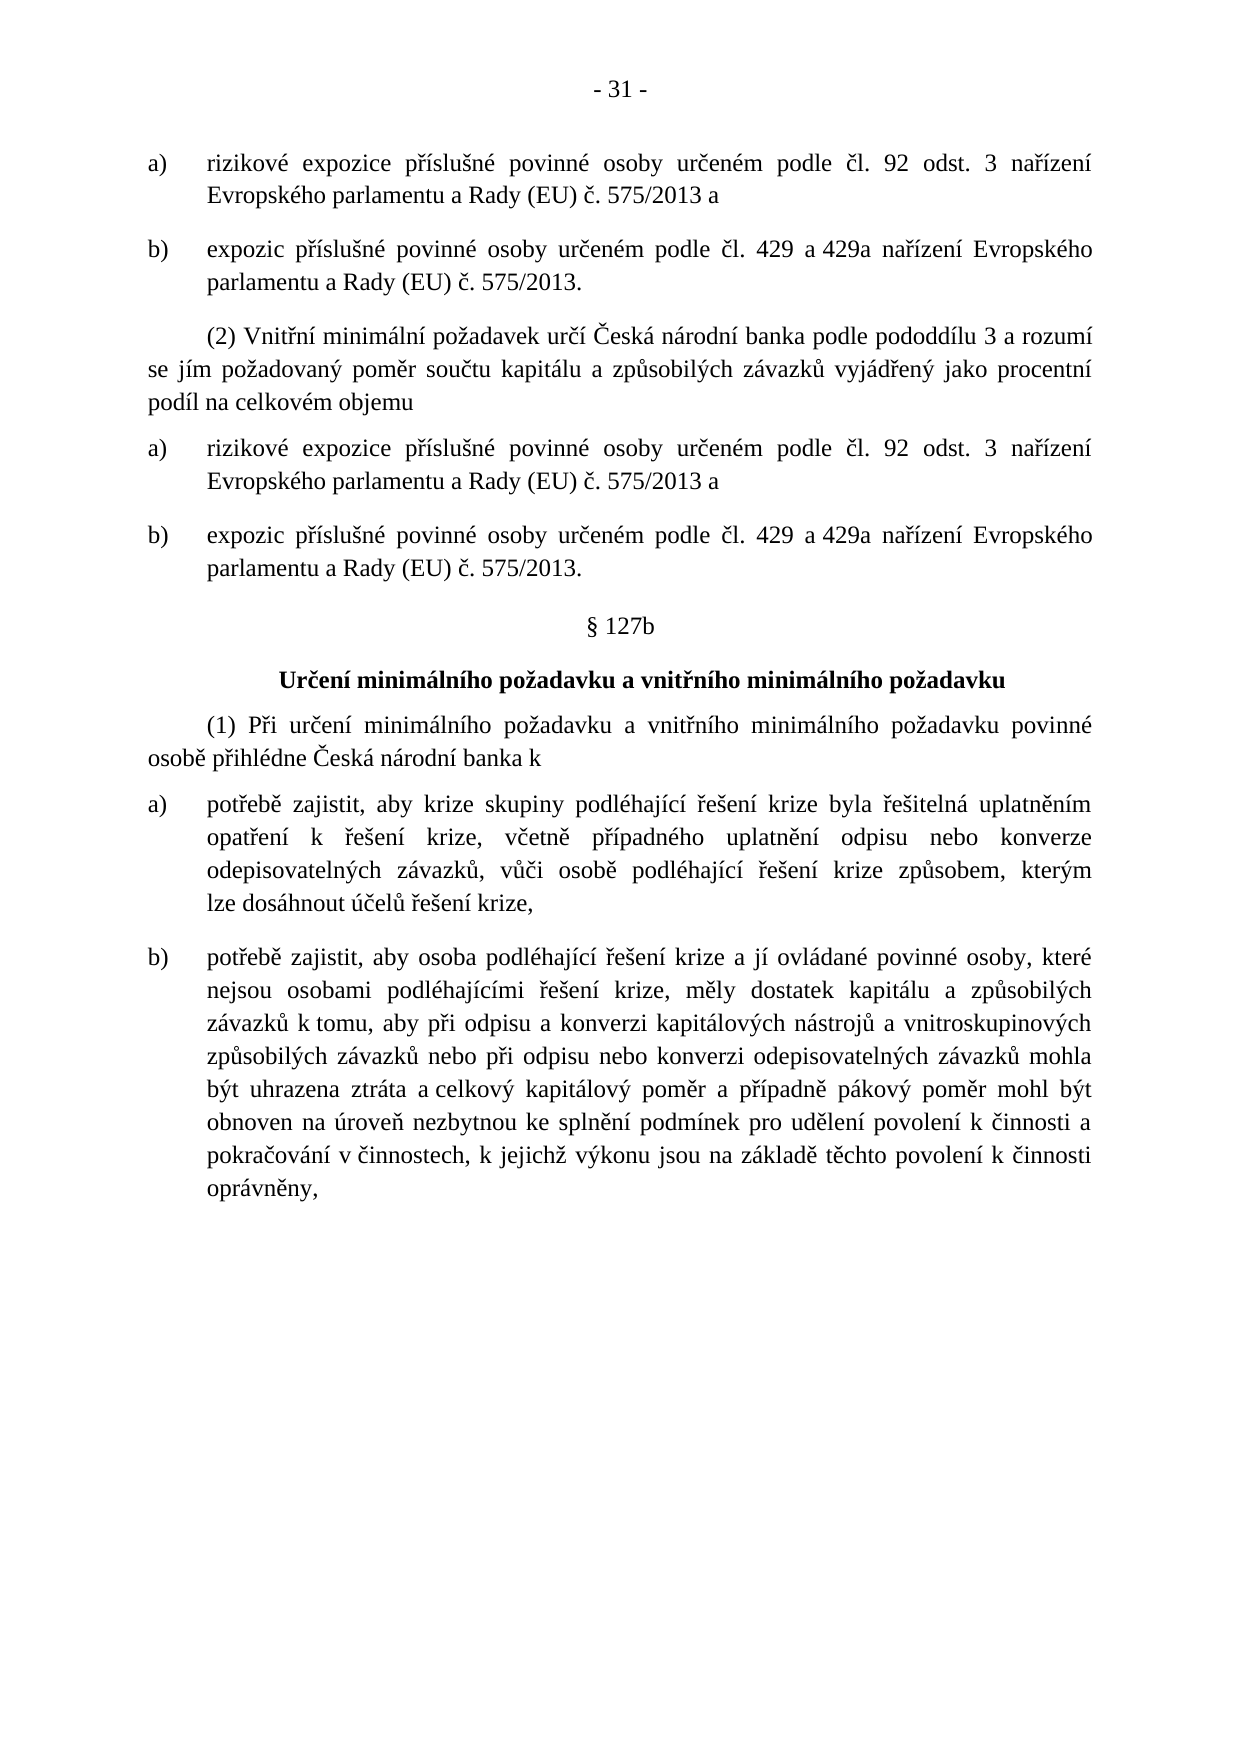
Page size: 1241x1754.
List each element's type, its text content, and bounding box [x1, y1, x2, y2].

list Určení minimálního požadavku a vnitřního minimálního požadavku [192, 665, 1093, 693]
list b) expozic příslušné povinné osoby určeném podle čl. 429 a 429a nařízení Evropského parlamentu a Rady (EU) č. 575/2013. [148, 520, 1093, 582]
list a) potřebě zajistit, aby krize skupiny podléhající řešení krize byla řešitelná uplatněním opatření k řešení krize, včetně případného uplatnění odpisu nebo konverze odepisovatelných závazků, vůči osobě podléhající řešení krize způsobem, kterým lze dosáhnout účelů řešení krize, [148, 789, 1093, 917]
list b) potřebě zajistit, aby osoba podléhající řešení krize a jí ovládané povinné osoby, které nejsou osobami podléhajícími řešení krize, měly dostatek kapitálu a způsobilých závazků k tomu, aby při odpisu a konverzi kapitálových nástrojů a vnitroskupinových způsobilých závazků nebo při odpisu nebo konverzi odepisovatelných závazků mohla být uhrazena ztráta a celkový kapitálový poměr a případně pákový poměr mohl být obnoven na úroveň nezbytnou ke splnění podmínek pro udělení povolení k činnosti a pokračování v činnostech, k jejichž výkonu jsou na základě těchto povolení k činnosti oprávněny, [148, 942, 1093, 1202]
text § 127b [148, 611, 1093, 639]
list (2) Vnitřní minimální požadavek určí Česká národní banka podle pododdílu 3 a rozumí se jím požadovaný poměr součtu kapitálu a způsobilých závazků vyjádřený jako procentní podíl na celkovém objemu [148, 321, 1093, 416]
list a) rizikové expozice příslušné povinné osoby určeném podle čl. 92 odst. 3 nařízení Evropského parlamentu a Rady (EU) č. 575/2013 a [148, 148, 1093, 209]
list (1) Při určení minimálního požadavku a vnitřního minimálního požadavku povinné osobě přihlédne Česká národní banka k [148, 710, 1093, 772]
list a) rizikové expozice příslušné povinné osoby určeném podle čl. 92 odst. 3 nařízení Evropského parlamentu a Rady (EU) č. 575/2013 a [148, 433, 1093, 495]
list b) expozic příslušné povinné osoby určeném podle čl. 429 a 429a nařízení Evropského parlamentu a Rady (EU) č. 575/2013. [148, 234, 1093, 296]
